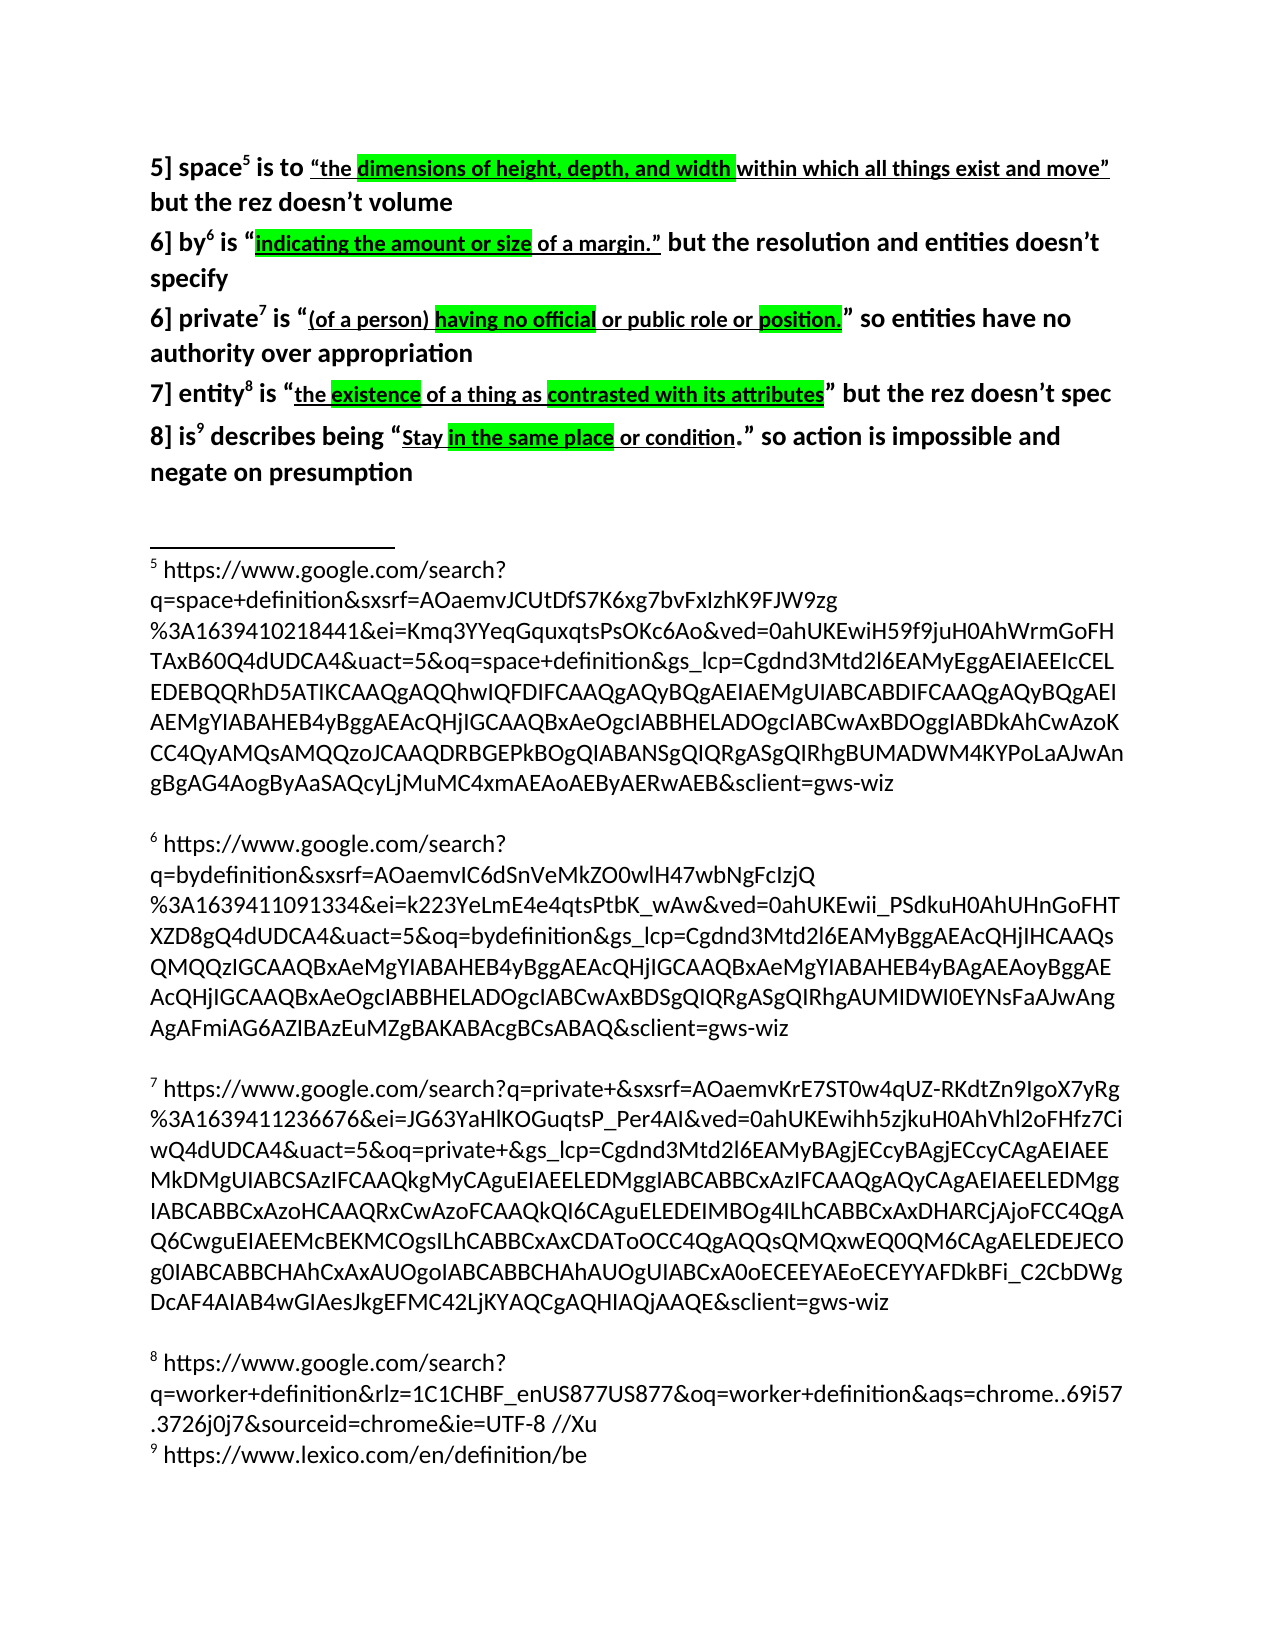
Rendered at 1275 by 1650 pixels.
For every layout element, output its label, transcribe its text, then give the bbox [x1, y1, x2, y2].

subtitle 8] is describes being “Stay in the same place or condition.” so action is impossible and negate on presumption [150, 416, 1125, 488]
subtitle 6] private is “(of a person) having no official or public role or position.” so entities have no authority over appropriation [150, 301, 1125, 369]
subtitle 5] space is to “the dimensions of height, depth, and width within which all things exist and move” but the rez doesn’t volume [150, 150, 1125, 219]
subtitle 6] by is “indicating the amount or size of a margin.” but the resolution and entities doesn’t specify [150, 225, 1125, 294]
subtitle 7] entity is “the existence of a thing as contrasted with its attributes” but the rez doesn’t spec [150, 376, 1125, 409]
